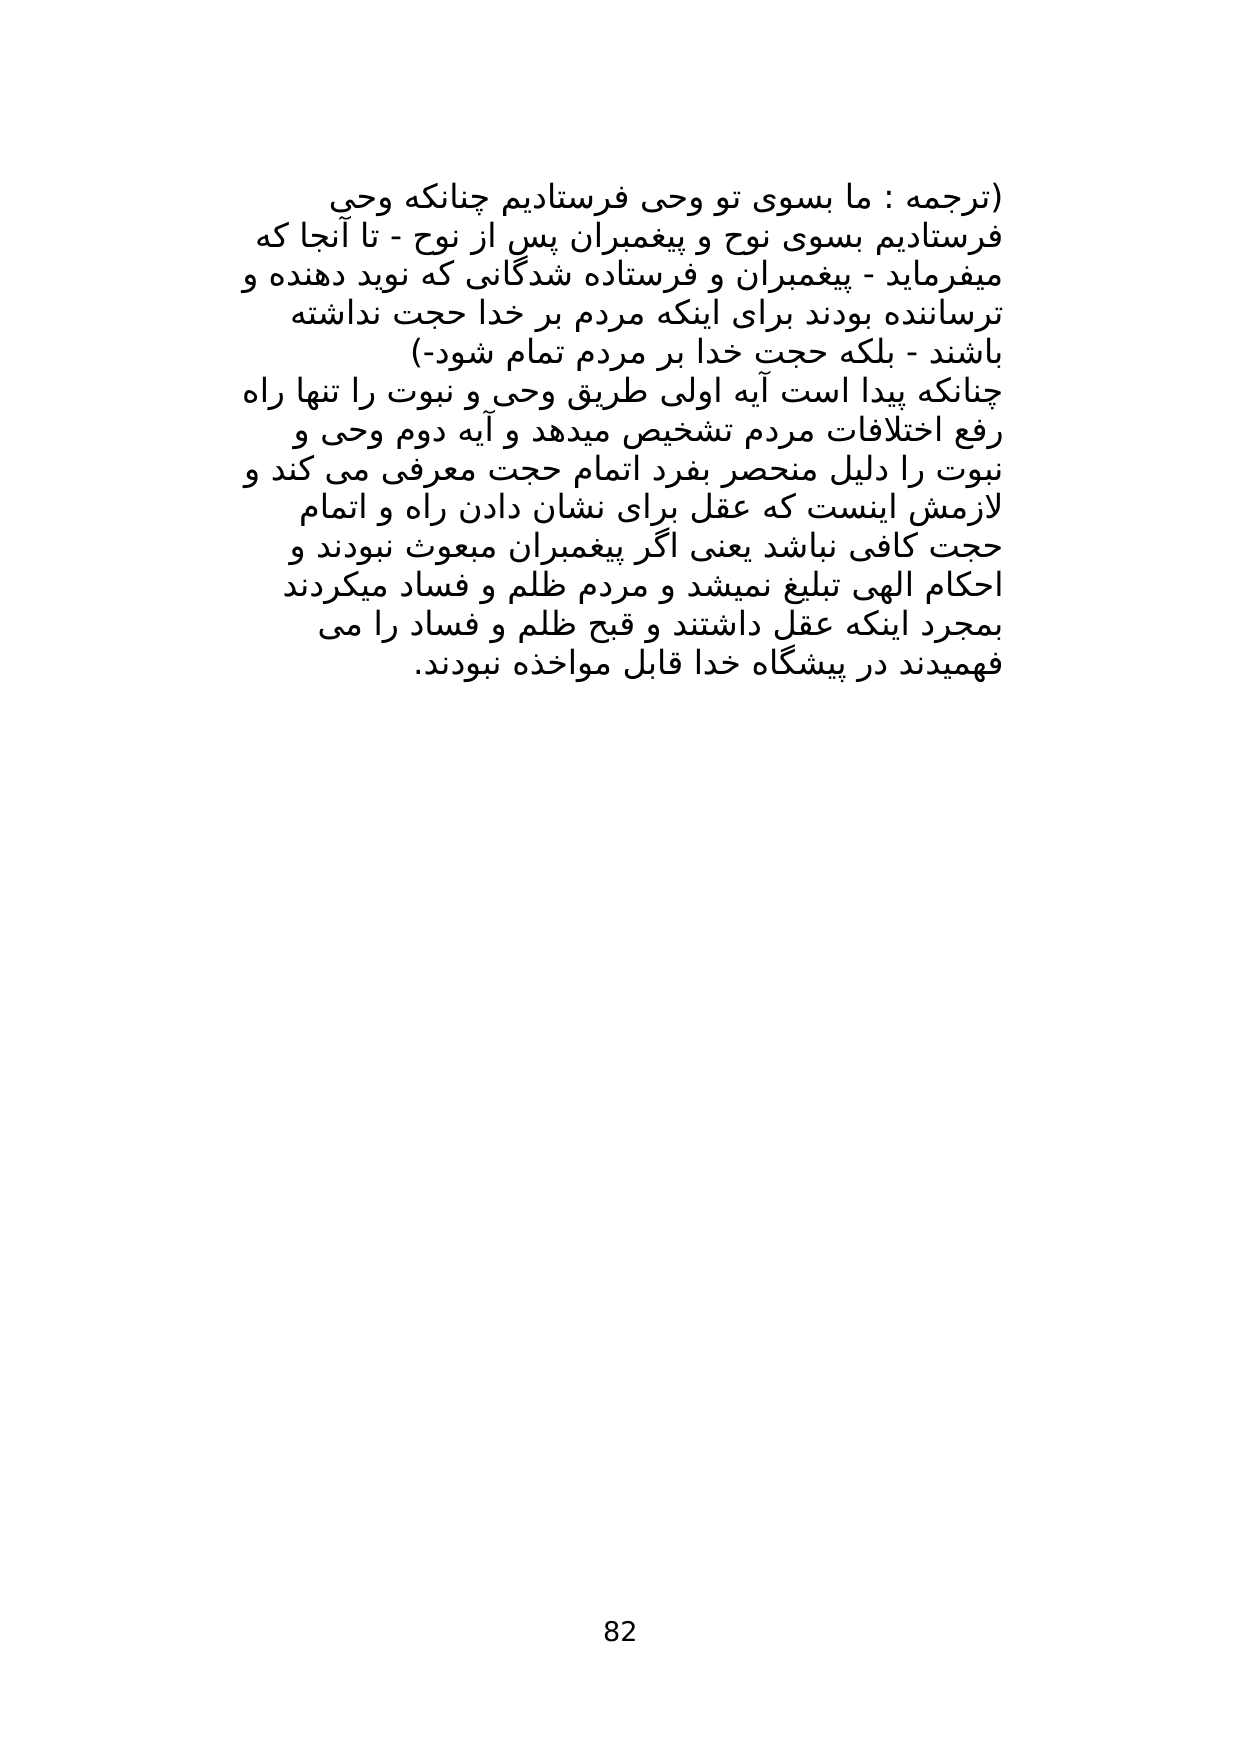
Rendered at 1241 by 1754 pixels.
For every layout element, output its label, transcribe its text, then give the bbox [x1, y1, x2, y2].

text چنانكه پيدا است آيه اولى طريق وحى و نبوت را تنها راه رفع اختلافات مردم تشخيص ميدهد و آيه دوم وحى و نبوت را دليل منحصر بفرد اتمام حجت معرفى مى كند و لازمش اينست كه عقل براى نشان دادن راه و اتمام حجت كافى نباشد يعنى اگر پيغمبران مبعوث نبودند و احكام الهى تبليغ نميشد و مردم ظلم و فساد ميكردند بمجرد اينكه عقل داشتند و قبح ظلم و فساد را مى فهميدند در پيشگاه خدا قابل مواخذه نبودند. [236, 371, 1004, 682]
text (ترجمه : ما بسوى تو وحى فرستاديم چنانكه وحى فرستاديم بسوى نوح و پيغمبران پس از نوح - تا آنجا كه ميفرمايد - پيغمبران و فرستاده شدگانى كه نويد دهنده و ترساننده بودند براى اينكه مردم بر خدا حجت نداشته باشند - بلكه حجت خدا بر مردم تمام شود-) [236, 177, 1004, 371]
